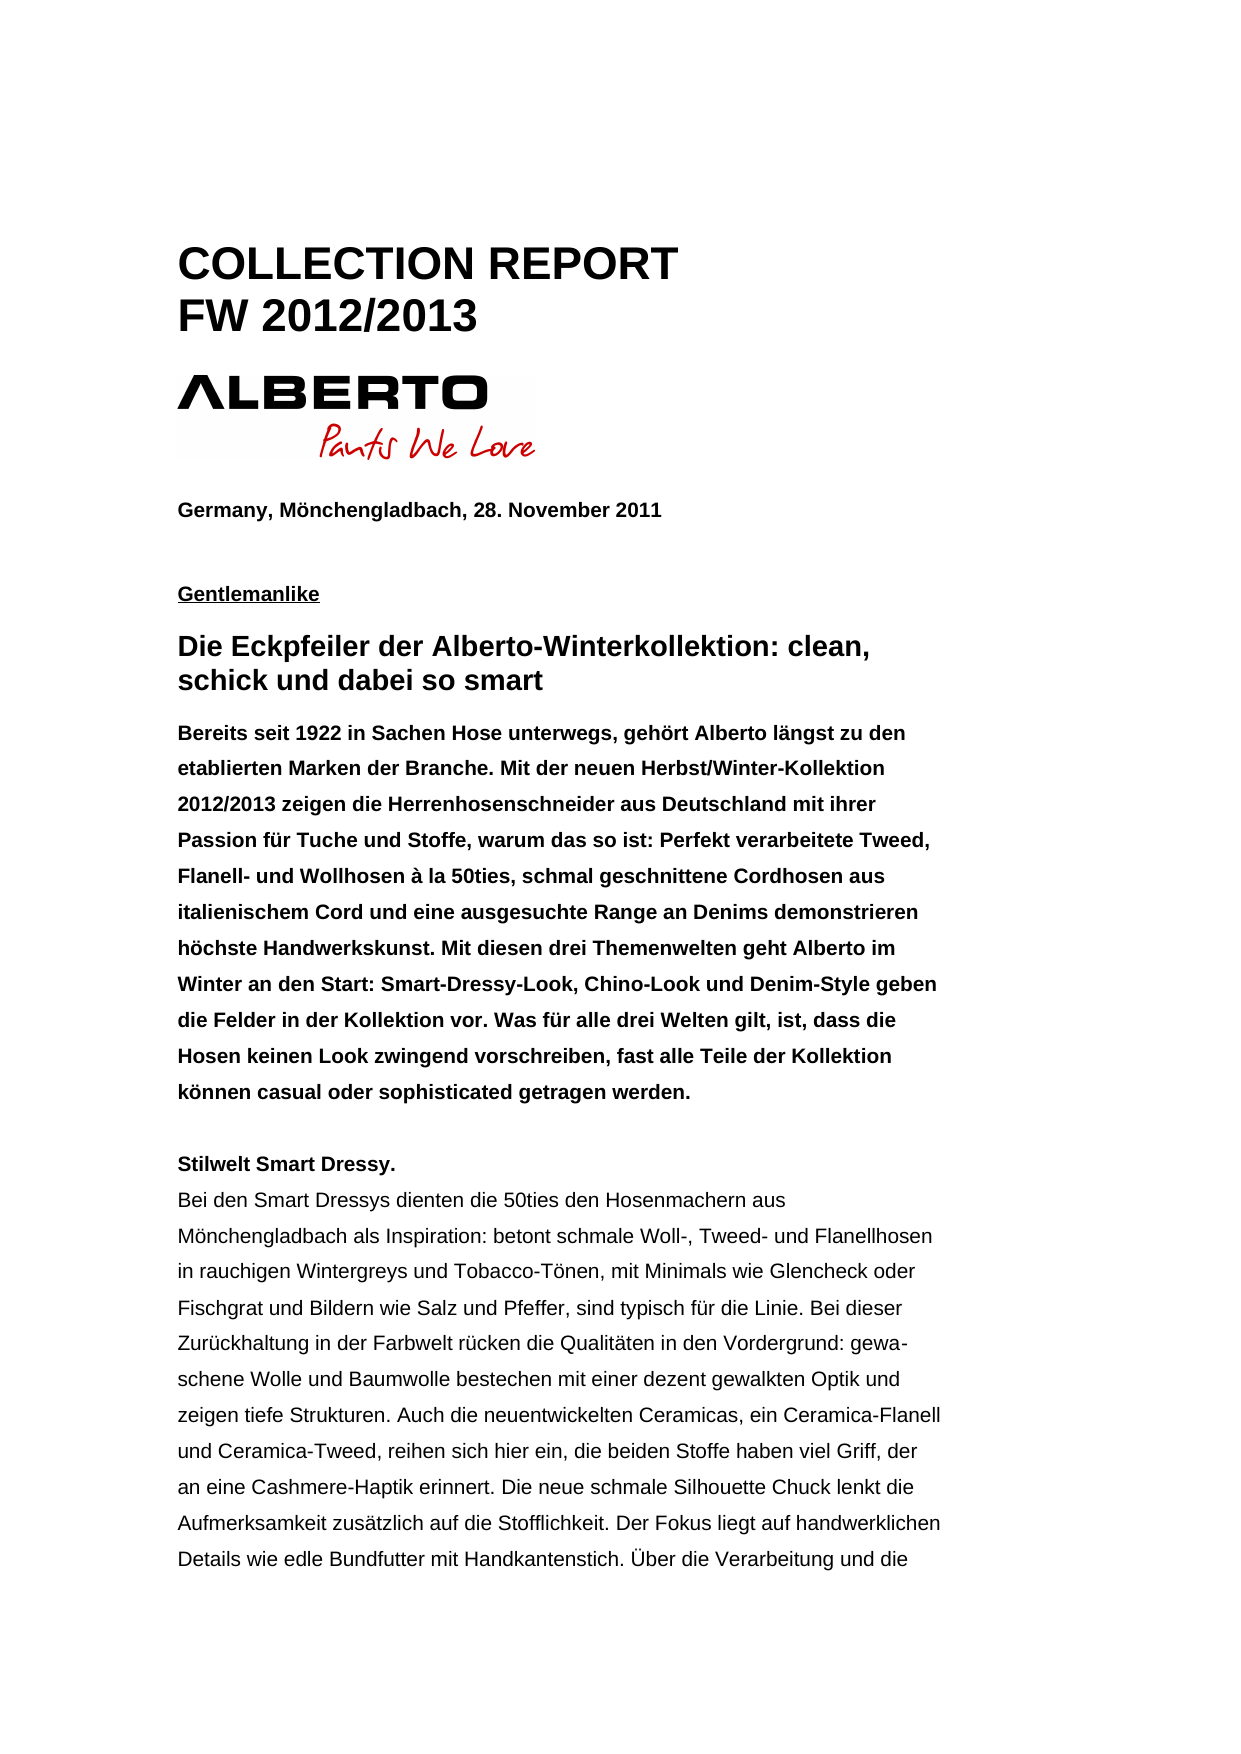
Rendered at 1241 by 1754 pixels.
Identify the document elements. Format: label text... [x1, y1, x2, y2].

text COLLECTION REPORT [177, 236, 945, 289]
text Gentlemanlike [177, 581, 945, 605]
text Bereits seit 1922 in Sachen Hose unterwegs, gehört Alberto längst zu den etablierten Marken der Branche. Mit der neuen Herbst/Winter-Kollektion 2012/2013 zeigen die Herrenhosenschneider aus Deutschland mit ihrer Passion für Tuche und Stoffe, warum das so ist: Perfekt verarbeitete Tweed, Flanell- und Wollhosen à la 50ties, schmal geschnittene Cordhosen aus italienischem Cord und eine ausgesuchte Range an Denims demonstrieren höchste Handwerkskunst. Mit diesen drei Themenwelten geht Alberto im Winter an den Start: Smart-Dressy-Look, Chino-Look und Denim-Style geben die Felder in der Kollektion vor. Was für alle drei Welten gilt, ist, dass die Hosen keinen Look zwingend vorschreiben, fast alle Teile der Kollektion können casual oder sophisticated getragen werden. [177, 720, 945, 1104]
picture [177, 375, 535, 460]
text FW 2012/2013 [177, 289, 945, 342]
text Die Eckpfeiler der Alberto-Winterkollektion: clean, schick und dabei so smart [177, 629, 945, 696]
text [177, 1187, 945, 1571]
text Germany, Mönchengladbach, 28. November 2011 [177, 497, 945, 521]
text Stilwelt Smart Dressy. [177, 1152, 945, 1176]
